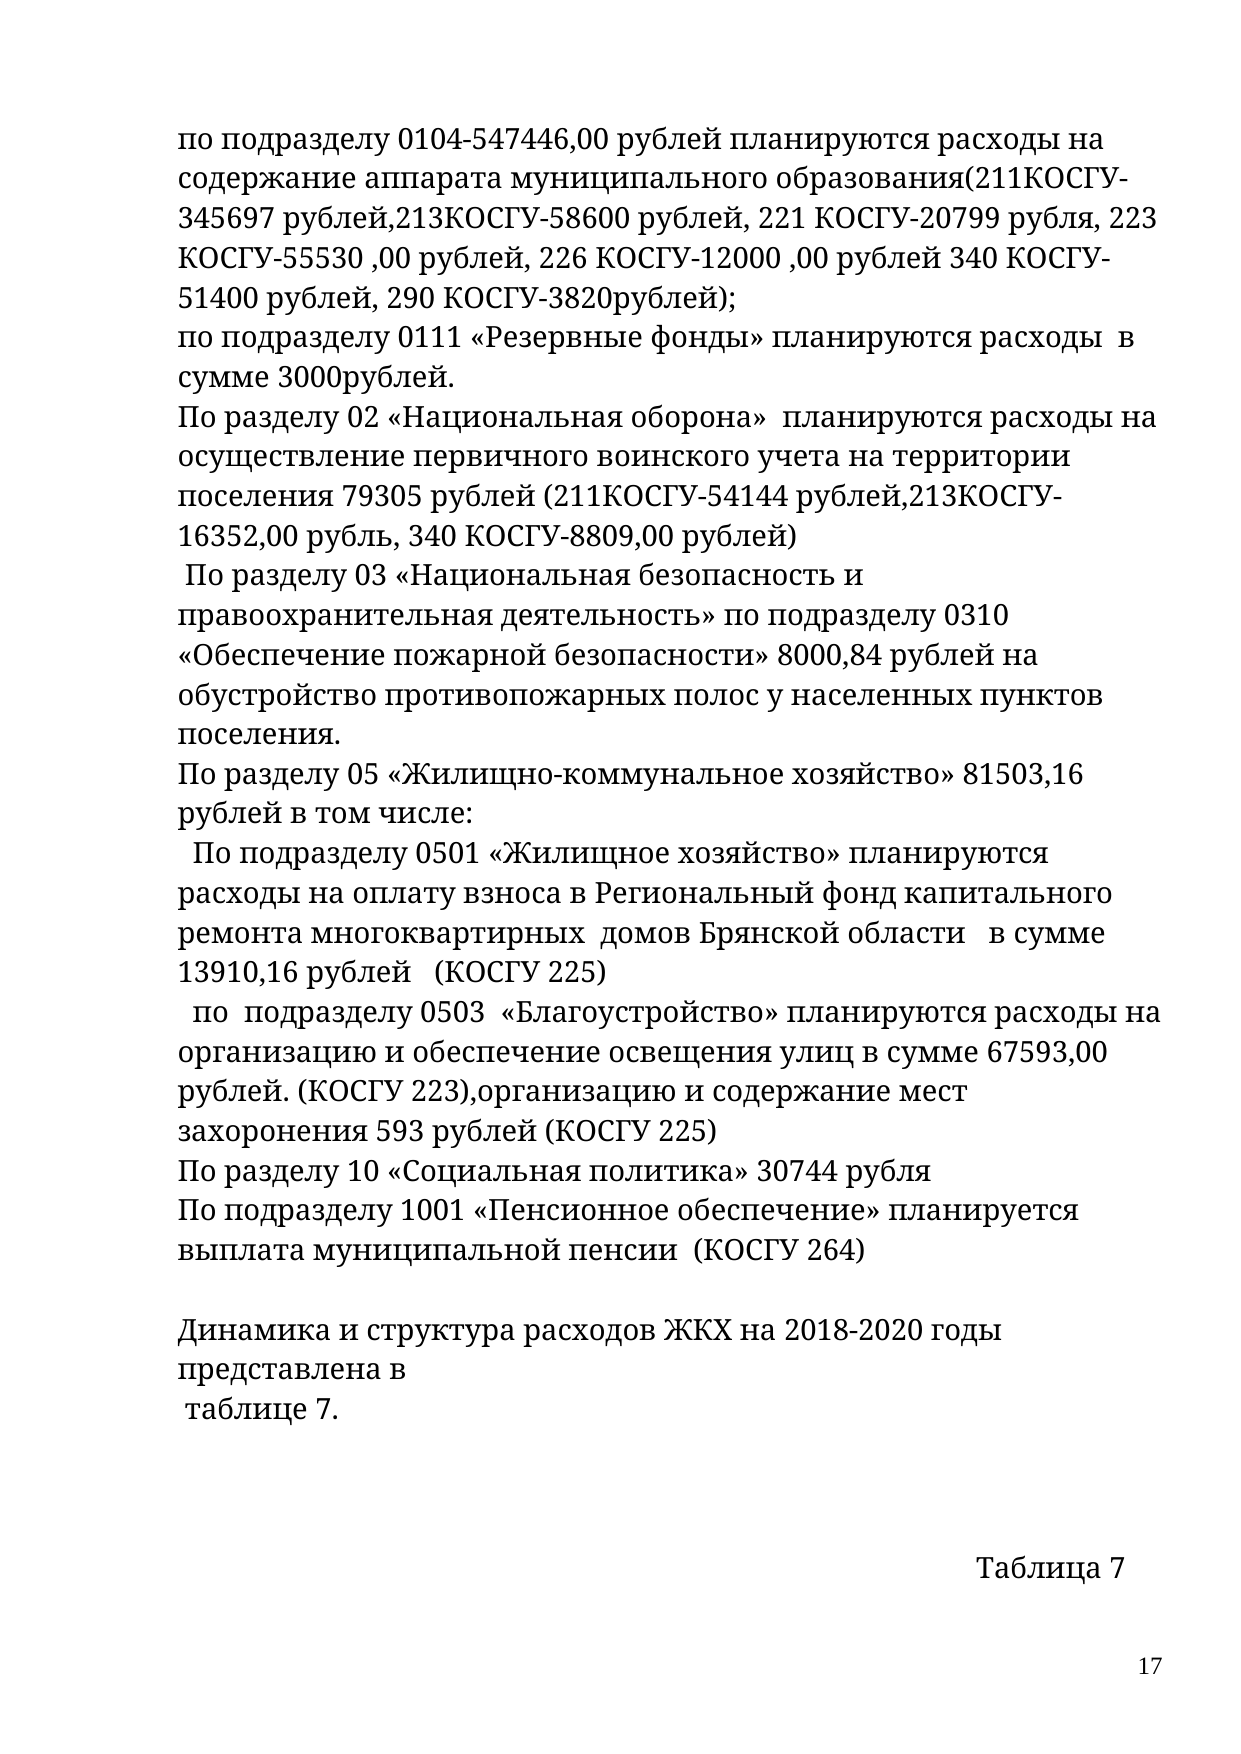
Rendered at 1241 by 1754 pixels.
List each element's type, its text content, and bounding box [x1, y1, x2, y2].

text По подразделу 1001 «Пенсионное обеспечение» планируется выплата муниципальной пенсии (КОСГУ 264) [177, 1190, 1162, 1269]
text по подразделу 0503 «Благоустройство» планируются расходы на организацию и обеспечение освещения улиц в сумме 67593,00 рублей. (КОСГУ 223),организацию и содержание мест захоронения 593 рублей (КОСГУ 225) [177, 991, 1162, 1150]
text По разделу 05 «Жилищно-коммунальное хозяйство» 81503,16 рублей в том числе: [177, 753, 1162, 832]
text По разделу 10 «Социальная политика» 30744 рубля [177, 1150, 1162, 1190]
text таблице 7. [177, 1388, 1162, 1428]
text по подразделу 0104-547446,00 рублей планируются расходы на содержание аппарата муниципального образования(211КОСГУ-345697 рублей,213КОСГУ-58600 рублей, 221 КОСГУ-20799 рубля, 223 КОСГУ-55530 ,00 рублей, 226 КОСГУ-12000 ,00 рублей 340 КОСГУ-51400 рублей, 290 КОСГУ-3820рублей); [177, 118, 1162, 317]
text По подразделу 0501 «Жилищное хозяйство» планируются расходы на оплату взноса в Региональный фонд капитального ремонта многоквартирных домов Брянской области в сумме 13910,16 рублей (КОСГУ 225) [177, 832, 1162, 991]
text По разделу 03 «Национальная безопасность и правоохранительная деятельность» по подразделу 0310 «Обеспечение пожарной безопасности» 8000,84 рублей на обустройство противопожарных полос у населенных пунктов поселения.оговых вычетов на детей до 3000 рублй____________________________________________ [177, 555, 1162, 753]
text Таблица 7 [177, 1547, 1162, 1587]
text Динамика и структура расходов ЖКХ на 2018-2020 годы представлена в [177, 1309, 1162, 1388]
text По разделу 02 «Национальная оборона» планируются расходы на осуществление первичного воинского учета на территории поселения 79305 рублей (211КОСГУ-54144 рублей,213КОСГУ-16352,00 рубль, 340 КОСГУ-8809,00 рублей) [177, 396, 1162, 555]
text по подразделу 0111 «Резервные фонды» планируются расходы в сумме 3000рублей. [177, 317, 1162, 396]
